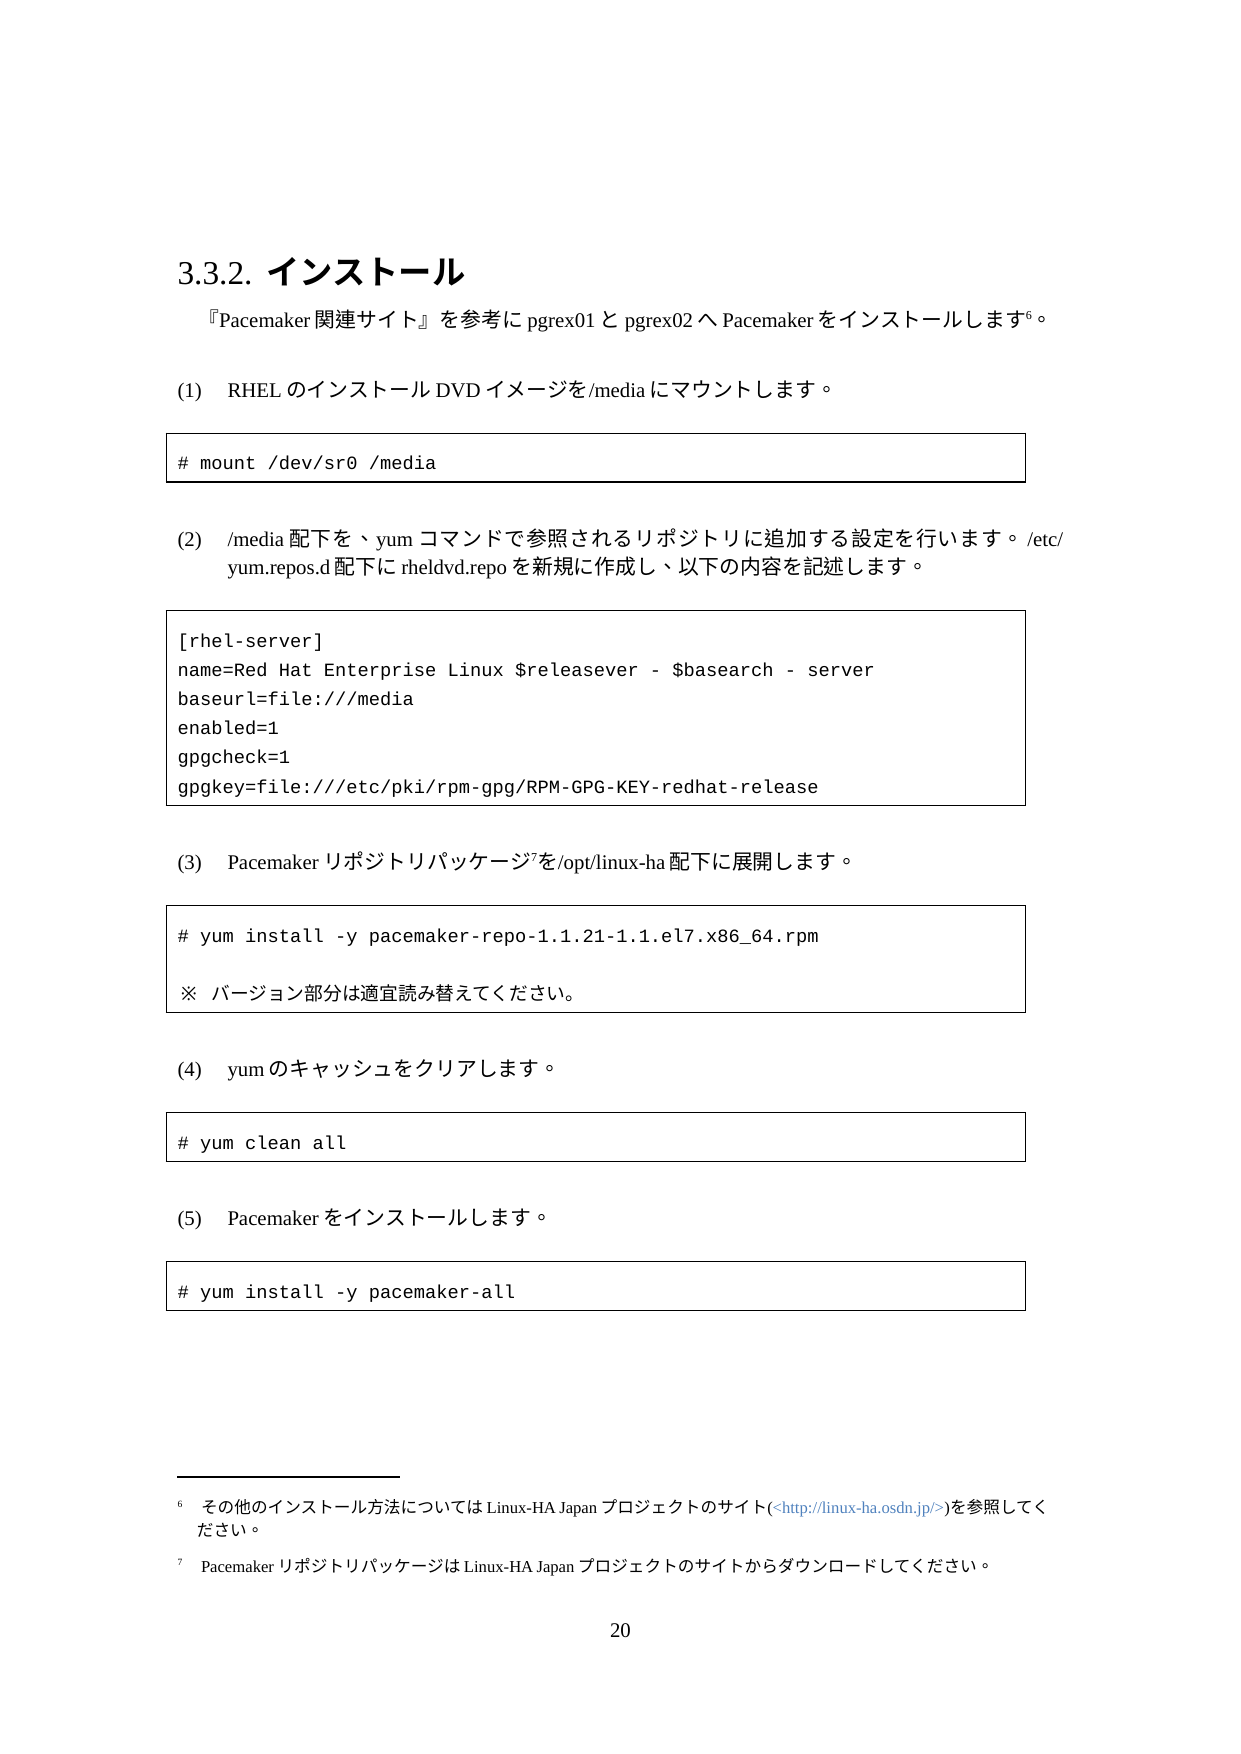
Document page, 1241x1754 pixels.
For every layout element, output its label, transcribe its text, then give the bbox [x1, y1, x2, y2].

list Pacemakerをインストールします。 [177, 1203, 1063, 1232]
text 『Pacemaker関連サイト』を参考にpgrex01とpgrex02へPacemakerをインストールします。 [177, 304, 1054, 333]
subtitle インストール [177, 248, 1063, 294]
table_header # yum install -y pacemaker-repo-1.1.21-1.1.el7.x86_64.rpm ※ バージョン部分は適宜読み替えてください。 [167, 906, 1025, 1012]
table_header # mount /dev/sr0 /media [167, 434, 1025, 481]
list yumのキャッシュをクリアします。 [177, 1054, 1063, 1083]
list /media配下を、yumコマンドで参照されるリポジトリに追加する設定を行います。/etc/yum.repos.d配下にrheldvd.repoを新規に作成し、以下の内容を記述します。 [177, 524, 1063, 581]
list Pacemakerリポジトリパッケージを/opt/linux-ha配下に展開します。 [177, 847, 1063, 876]
list RHELのインストールDVDイメージを/mediaにマウントします。 [177, 375, 1063, 403]
table_header # yum clean all [167, 1113, 1025, 1161]
table_header [rhel-server] name=Red Hat Enterprise Linux $releasever - $basearch - server baseurl=file:///media enabled=1 gpgcheck=1 gpgkey=file:///etc/pki/rpm-gpg/RPM-GPG-KEY-redhat-release [167, 611, 1025, 804]
table_header # yum install -y pacemaker-all [167, 1262, 1025, 1310]
